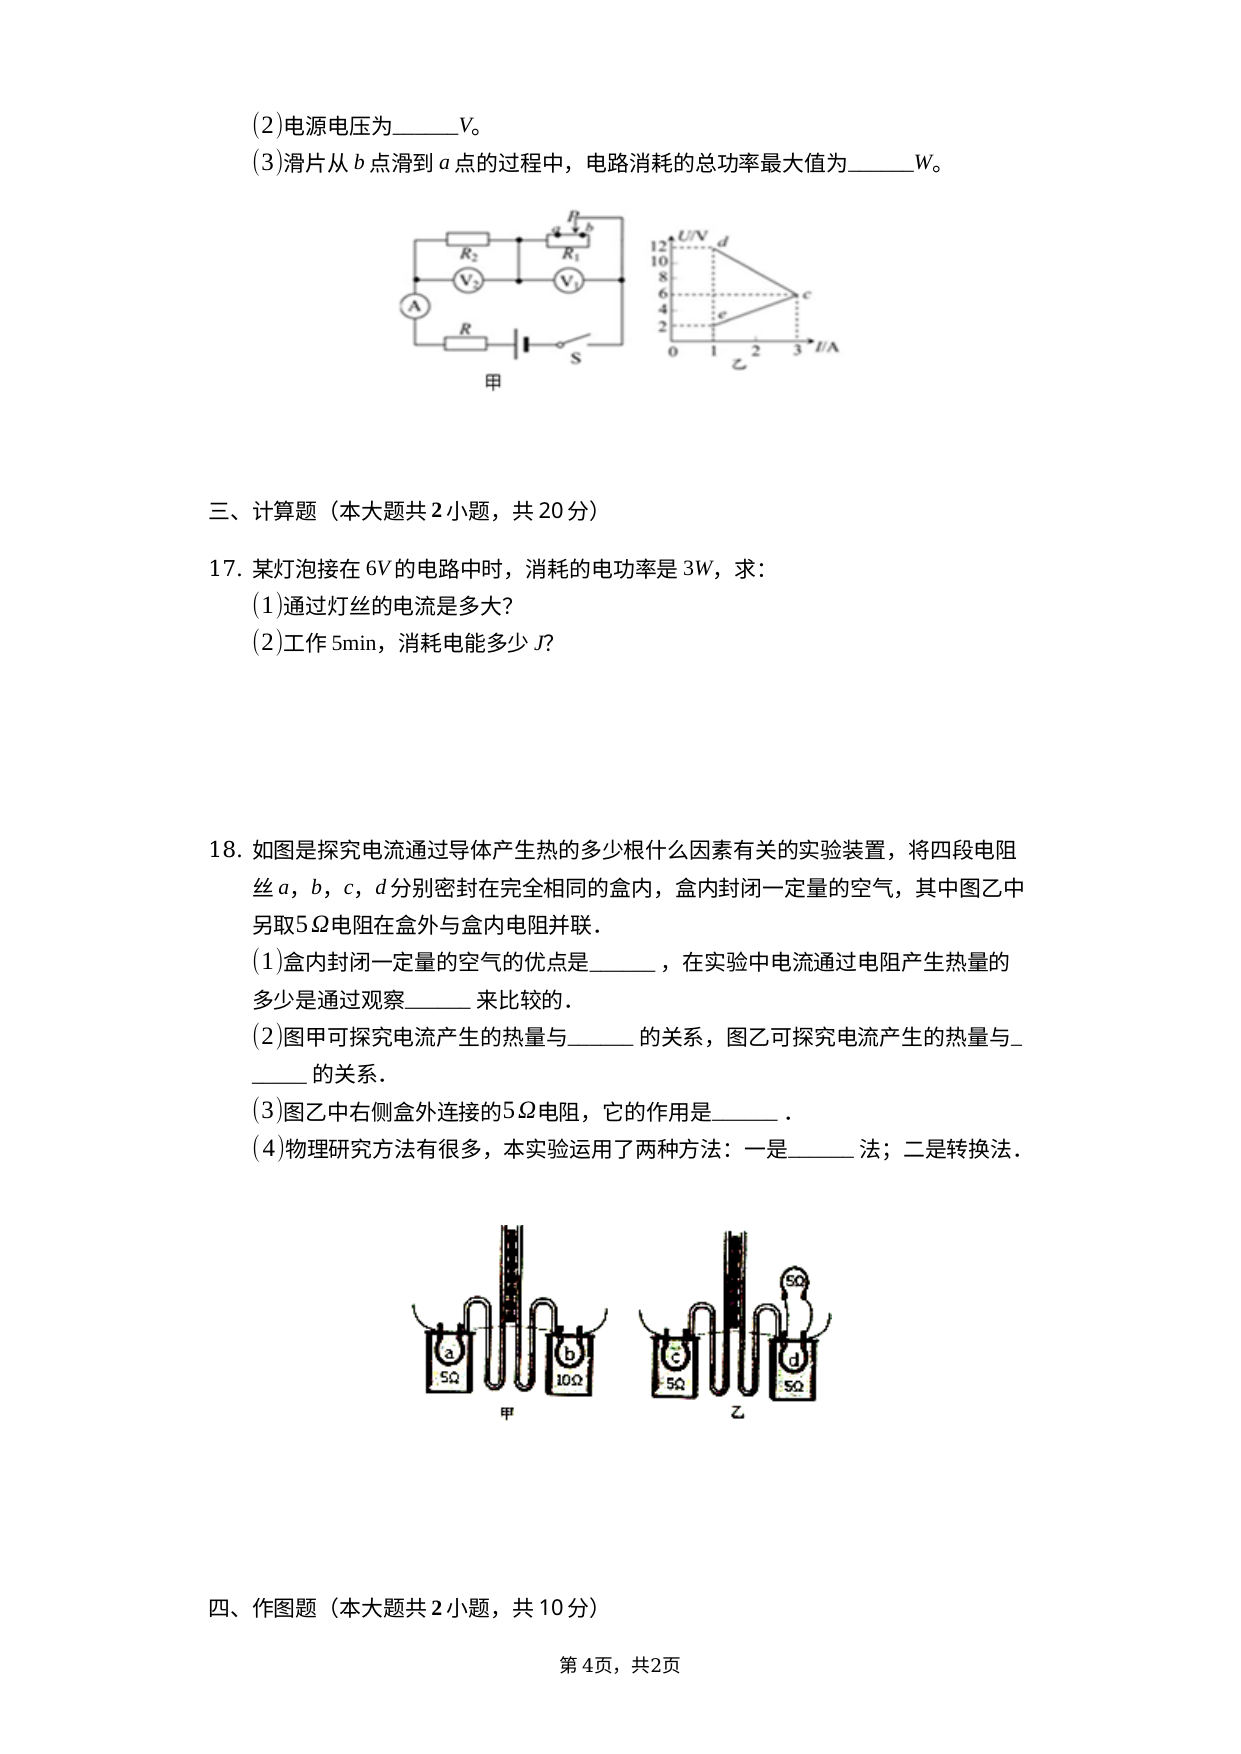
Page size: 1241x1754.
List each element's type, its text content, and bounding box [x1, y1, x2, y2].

picture [409, 1225, 832, 1422]
list 如图是探究电流通过导体产生热的多少根什么因素有关的实验装置，将四段电阻丝a，b，c，d分别密封在完全相同的盒内，盒内封闭一定量的空气，其中图乙中另取电阻在盒外与盒内电阻并联． 盒内封闭一定量的空气的优点是______ ，在实验中电流通过电阻产生热量的多少是通过观察______ 来比较的． 图甲可探究电流产生的热量与______ 的关系，图乙可探究电流产生的热量与______ 的关系． 图乙中右侧盒外连接的电阻，它的作用是______ ． 物理研究方法有很多，本实验运用了两种方法：一是______ 法；二是转换法． [208, 833, 1032, 1201]
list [208, 108, 1032, 178]
list 四、作图题（本大题共2小题，共10分） [208, 1591, 1032, 1623]
list 三、计算题（本大题共2小题，共20分） [208, 493, 1032, 526]
list 某灯泡接在6V的电路中时，消耗的电功率是3W，求： 通过灯丝的电流是多大？ 工作5min，消耗电能多少J？ [208, 551, 1032, 807]
picture [394, 203, 846, 396]
